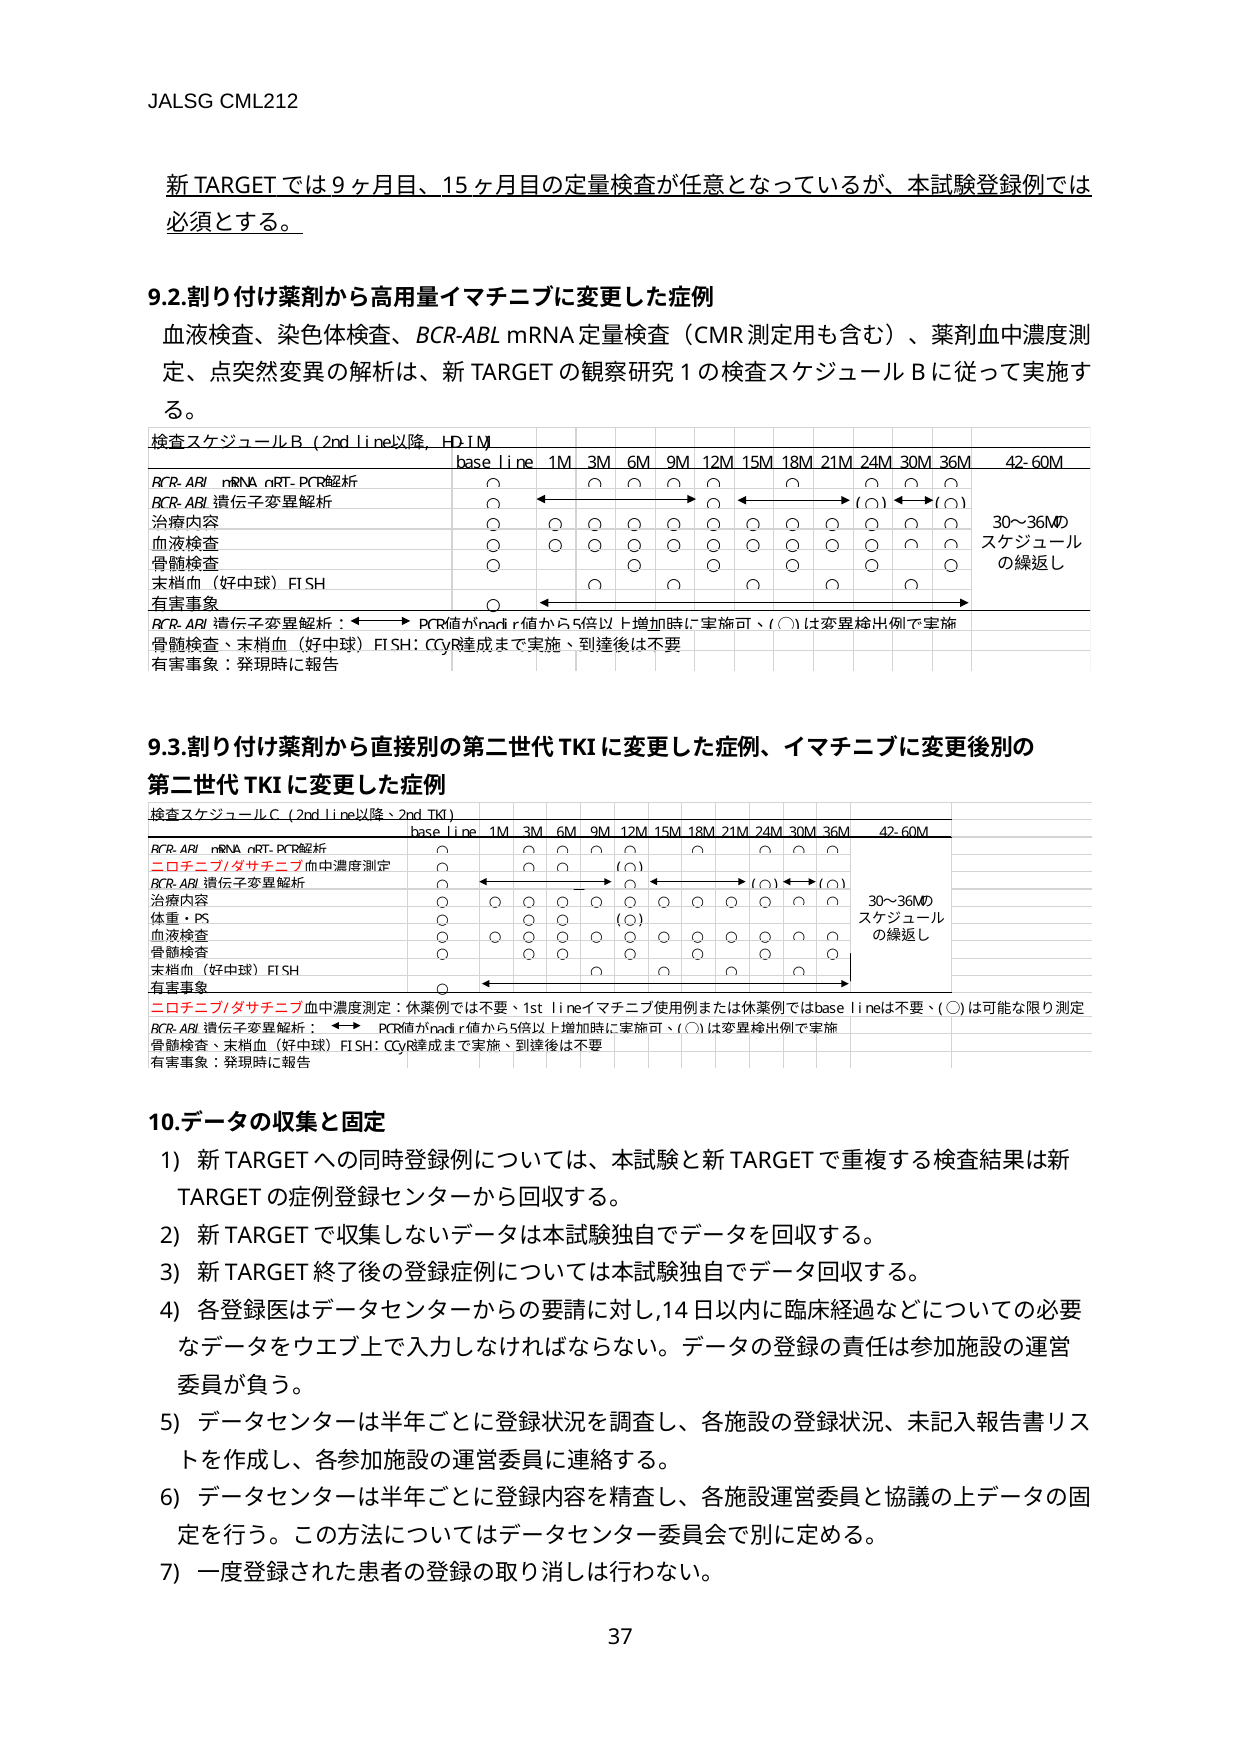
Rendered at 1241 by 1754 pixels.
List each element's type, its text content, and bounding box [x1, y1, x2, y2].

subtitle 10.データの収集と固定 [148, 1102, 1092, 1139]
subtitle 第二世代TKIに変更した症例 [148, 764, 1092, 802]
list 新TARGETへの同時登録例については、本試験と新TARGETで重複する検査結果は新TARGETの症例登録センターから回収する。 [159, 1139, 1092, 1214]
text 血液検査、染色体検査、BCR-ABL mRNA定量検査（CMR測定用も含む）、薬剤血中濃度測定、点突然変異の解析は、新TARGETの観察研究1の検査スケジュールBに従って実施する。 [162, 314, 1092, 427]
list データセンターは半年ごとに登録内容を精査し、各施設運営委員と協議の上データの固定を行う。この方法についてはデータセンター委員会で別に定める。 [159, 1477, 1092, 1552]
list 一度登録された患者の登録の取り消しは行わない。 [159, 1552, 1092, 1589]
subtitle 9.2.割り付け薬剤から高用量イマチニブに変更した症例 [148, 277, 1092, 314]
list 新TARGET終了後の登録症例については本試験独自でデータ回収する。 [159, 1252, 1092, 1289]
list 各登録医はデータセンターからの要請に対し,14日以内に臨床経過などについての必要なデータをウエブ上で入力しなければならない。データの登録の責任は参加施設の運営委員が負う。 [159, 1289, 1092, 1402]
subtitle 9.3.割り付け薬剤から直接別の第二世代TKIに変更した症例、イマチニブに変更後別の [148, 727, 1092, 764]
list データセンターは半年ごとに登録状況を調査し、各施設の登録状況、未記入報告書リストを作成し、各参加施設の運営委員に連絡する。 [159, 1402, 1092, 1477]
list 新TARGETで収集しないデータは本試験独自でデータを回収する。 [159, 1214, 1092, 1252]
text 新TARGETでは9ヶ月目、15ヶ月目の定量検査が任意となっているが、本試験登録例では必須とする。 [166, 164, 1092, 195]
text 新TARGETでは9ヶ月目、15ヶ月目の定量検査が任意となっているが、本試験登録例では必須とする。 [166, 196, 1092, 239]
